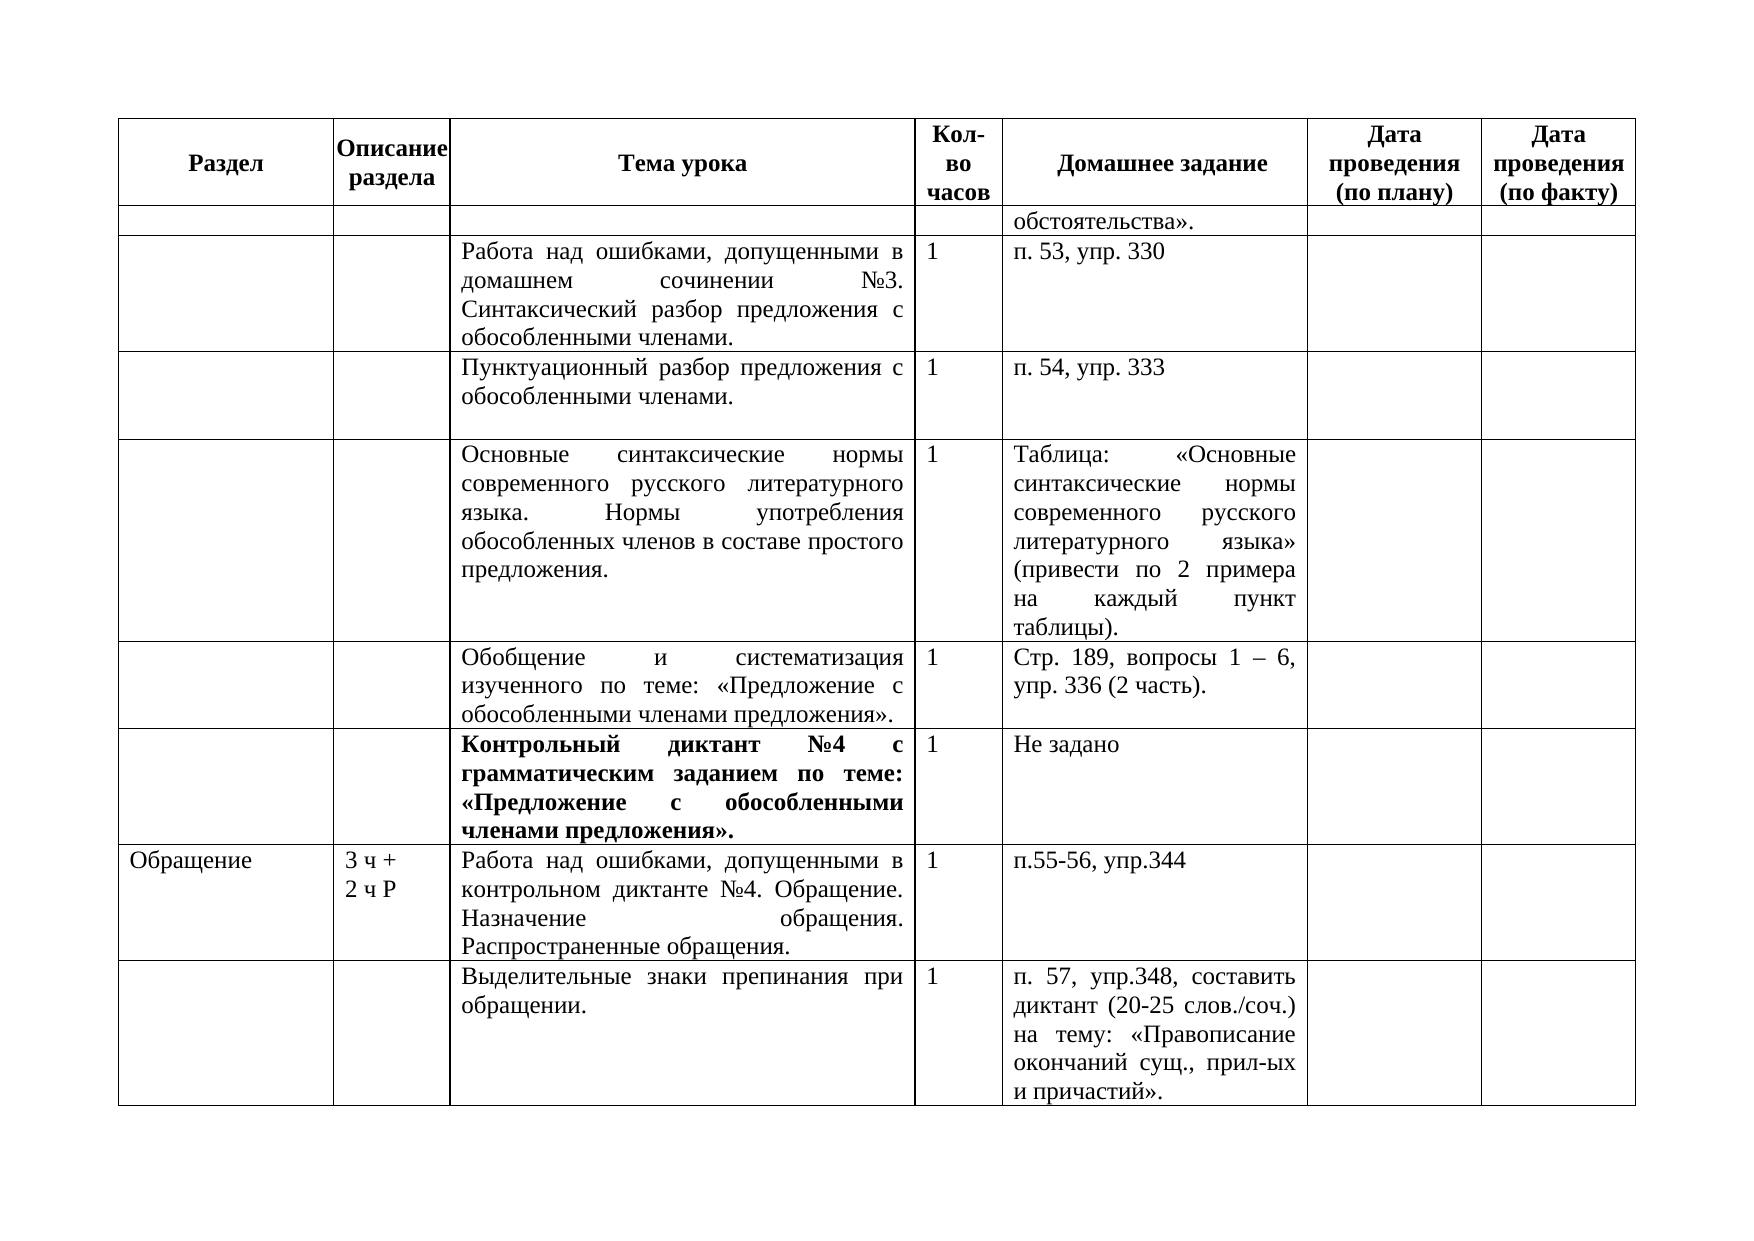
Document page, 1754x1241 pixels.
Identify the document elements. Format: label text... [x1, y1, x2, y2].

table_cell 1 [916, 642, 1002, 728]
table_cell [119, 961, 333, 1105]
table_cell Пунктуационный разбор предложения с обособленными членами. [451, 352, 914, 438]
table_cell [1308, 440, 1481, 641]
table_cell [334, 440, 449, 641]
table_cell [1482, 236, 1635, 351]
table_cell [1308, 729, 1481, 844]
table_cell Контрольный диктант №4 с грамматическим заданием по теме: «Предложение с обособленными членами предложения». [451, 729, 914, 844]
table_cell [334, 729, 449, 844]
table_cell [334, 206, 449, 235]
table_cell [119, 206, 333, 235]
table_cell [1308, 961, 1481, 1105]
table_cell [1482, 206, 1635, 235]
table_cell 1 [916, 236, 1002, 351]
table_cell [334, 236, 449, 351]
table_cell [1308, 845, 1481, 960]
table_cell 1 [916, 206, 1002, 235]
table_cell п. 53, упр. 330 [1003, 236, 1307, 351]
table_cell [334, 961, 449, 1105]
table_cell [119, 729, 333, 844]
table_cell Работа над ошибками, допущенными в контрольном диктанте №4. Обращение. Назначение обращения. Распространенные обращения. [451, 845, 914, 960]
table_cell 1 [916, 961, 1002, 1105]
table_cell п.55-56, упр.344 [1003, 845, 1307, 960]
table_cell [1308, 642, 1481, 728]
table_header Тема урока [451, 119, 914, 205]
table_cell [451, 206, 914, 235]
table_cell Обобщение и систематизация изученного по теме: «Предложение с обособленными членами предложения». [451, 642, 914, 728]
table_cell [1482, 440, 1635, 641]
table_cell п. 57, упр.348, составить диктант (20-25 слов./соч.) на тему: «Правописание окончаний сущ., прил-ых и причастий». [1003, 961, 1307, 1105]
table_cell Не задано [1003, 729, 1307, 844]
table_cell Таблица: «Основные синтаксические нормы современного русского литературного языка» (привести по 2 примера на каждый пункт таблицы). [1003, 440, 1307, 641]
table_header Описание раздела [334, 119, 449, 205]
table_cell [119, 236, 333, 351]
table_header Домашнее задание [1003, 119, 1307, 205]
table_header Кол-во часов [916, 119, 1002, 205]
table_cell [119, 352, 333, 438]
table_cell Стр. 189, вопросы 1 – 6, упр. 336 (2 часть). [1003, 642, 1307, 728]
table_cell 1 [916, 845, 1002, 960]
table_header Раздел [119, 119, 333, 205]
table_cell [1308, 352, 1481, 438]
table_cell [1308, 206, 1481, 235]
table_cell [1482, 352, 1635, 438]
table_cell [334, 352, 449, 438]
table_cell Выделительные знаки препинания при обращении. [451, 961, 914, 1105]
table_cell [334, 642, 449, 728]
table_cell [1482, 845, 1635, 960]
table_cell [1308, 236, 1481, 351]
table_cell [119, 440, 333, 641]
table_cell 1 [916, 729, 1002, 844]
table_cell [1482, 961, 1635, 1105]
table_cell 3 ч + 2 ч Р [334, 845, 449, 960]
table_header Дата проведения (по плану) [1308, 119, 1481, 205]
table_cell [119, 642, 333, 728]
table_cell п. 54, упр. 333 [1003, 352, 1307, 438]
table_cell Обращение [119, 845, 333, 960]
table_cell 1 [916, 352, 1002, 438]
table_cell Основные синтаксические нормы современного русского литературного языка. Нормы употребления обособленных членов в составе простого предложения. [451, 440, 914, 641]
table_cell [1482, 729, 1635, 844]
table_cell 1 [916, 440, 1002, 641]
table_header Дата проведения (по факту) [1482, 119, 1635, 205]
table_cell Работа над ошибками, допущенными в домашнем сочинении №3. Синтаксический разбор предложения с обособленными членами. [451, 236, 914, 351]
table_cell [1482, 642, 1635, 728]
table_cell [1003, 206, 1307, 235]
